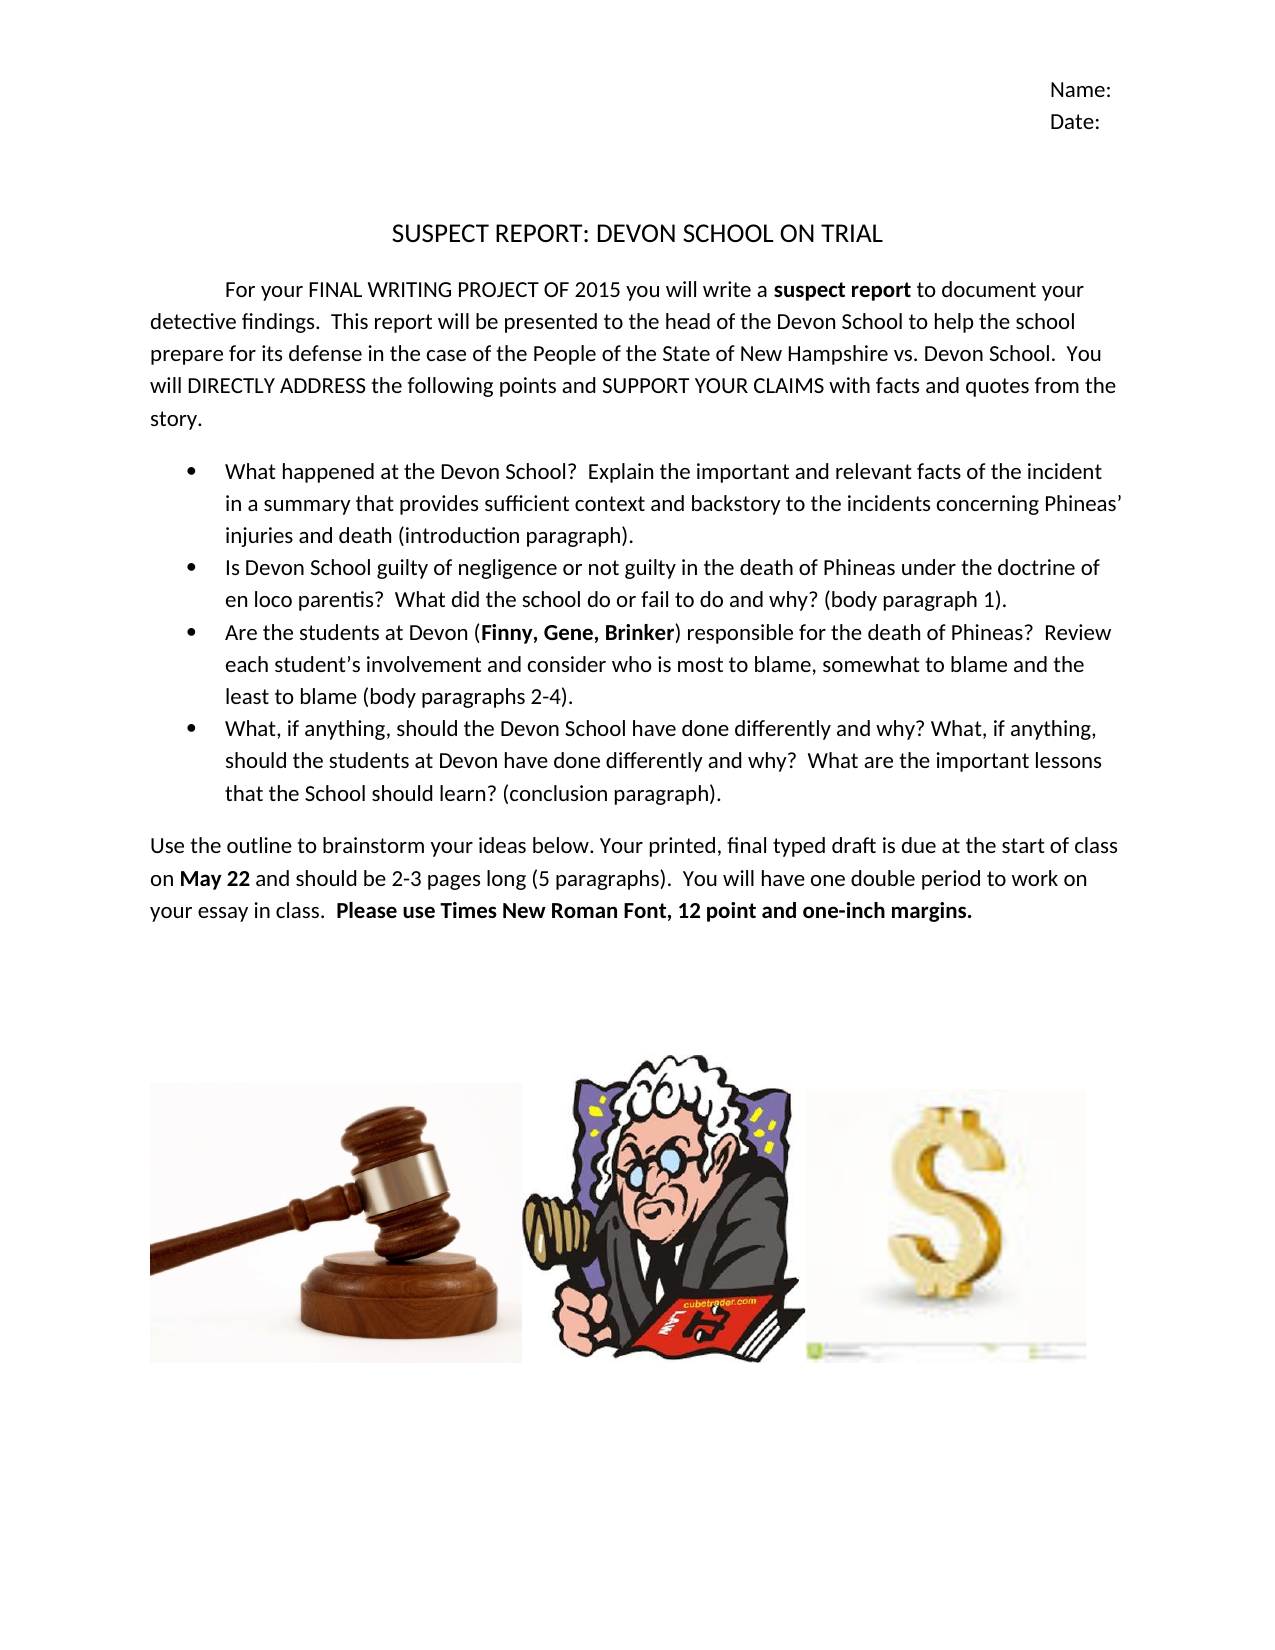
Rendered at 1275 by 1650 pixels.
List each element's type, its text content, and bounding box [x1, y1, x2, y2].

text SUSPECT REPORT: DEVON SCHOOL ON TRIAL [150, 216, 1125, 249]
text Use the outline to brainstorm your ideas below. Your printed, final typed draft is due at the start of class on May 22 and should be 2-3 pages long (5 paragraphs). You will have one double period to work on your essay in class. Please use Times New Roman Font, 12 point and one-inch margins. [150, 832, 1125, 924]
list Are the students at Devon (Finny, Gene, Brinker) responsible for the death of Phineas? Review each student’s involvement and consider who is most to blame, somewhat to blame and the least to blame (body paragraphs 2-4). [187, 618, 1125, 710]
list What happened at the Devon School? Explain the important and relevant facts of the incident in a summary that provides sufficient context and backstory to the incidents concerning Phineas’ injuries and death (introduction paragraph). [187, 457, 1125, 549]
list Is Devon School guilty of negligence or not guilty in the death of Phineas under the doctrine of en loco parentis? What did the school do or fail to do and why? (body paragraph 1). [187, 553, 1125, 613]
text For your FINAL WRITING PROJECT OF 2015 you will write a suspect report to document your detective findings. This report will be presented to the head of the Devon School to help the school prepare for its defense in the case of the People of the State of New Hampshire vs. Devon School. You will DIRECTLY ADDRESS the following points and SUPPORT YOUR CLAIMS with facts and quotes from the story. [150, 275, 1125, 432]
picture [150, 1055, 1087, 1363]
list What, if anything, should the Devon School have done differently and why? What, if anything, should the students at Devon have done differently and why? What are the important lessons that the School should learn? (conclusion paragraph). [187, 714, 1125, 807]
